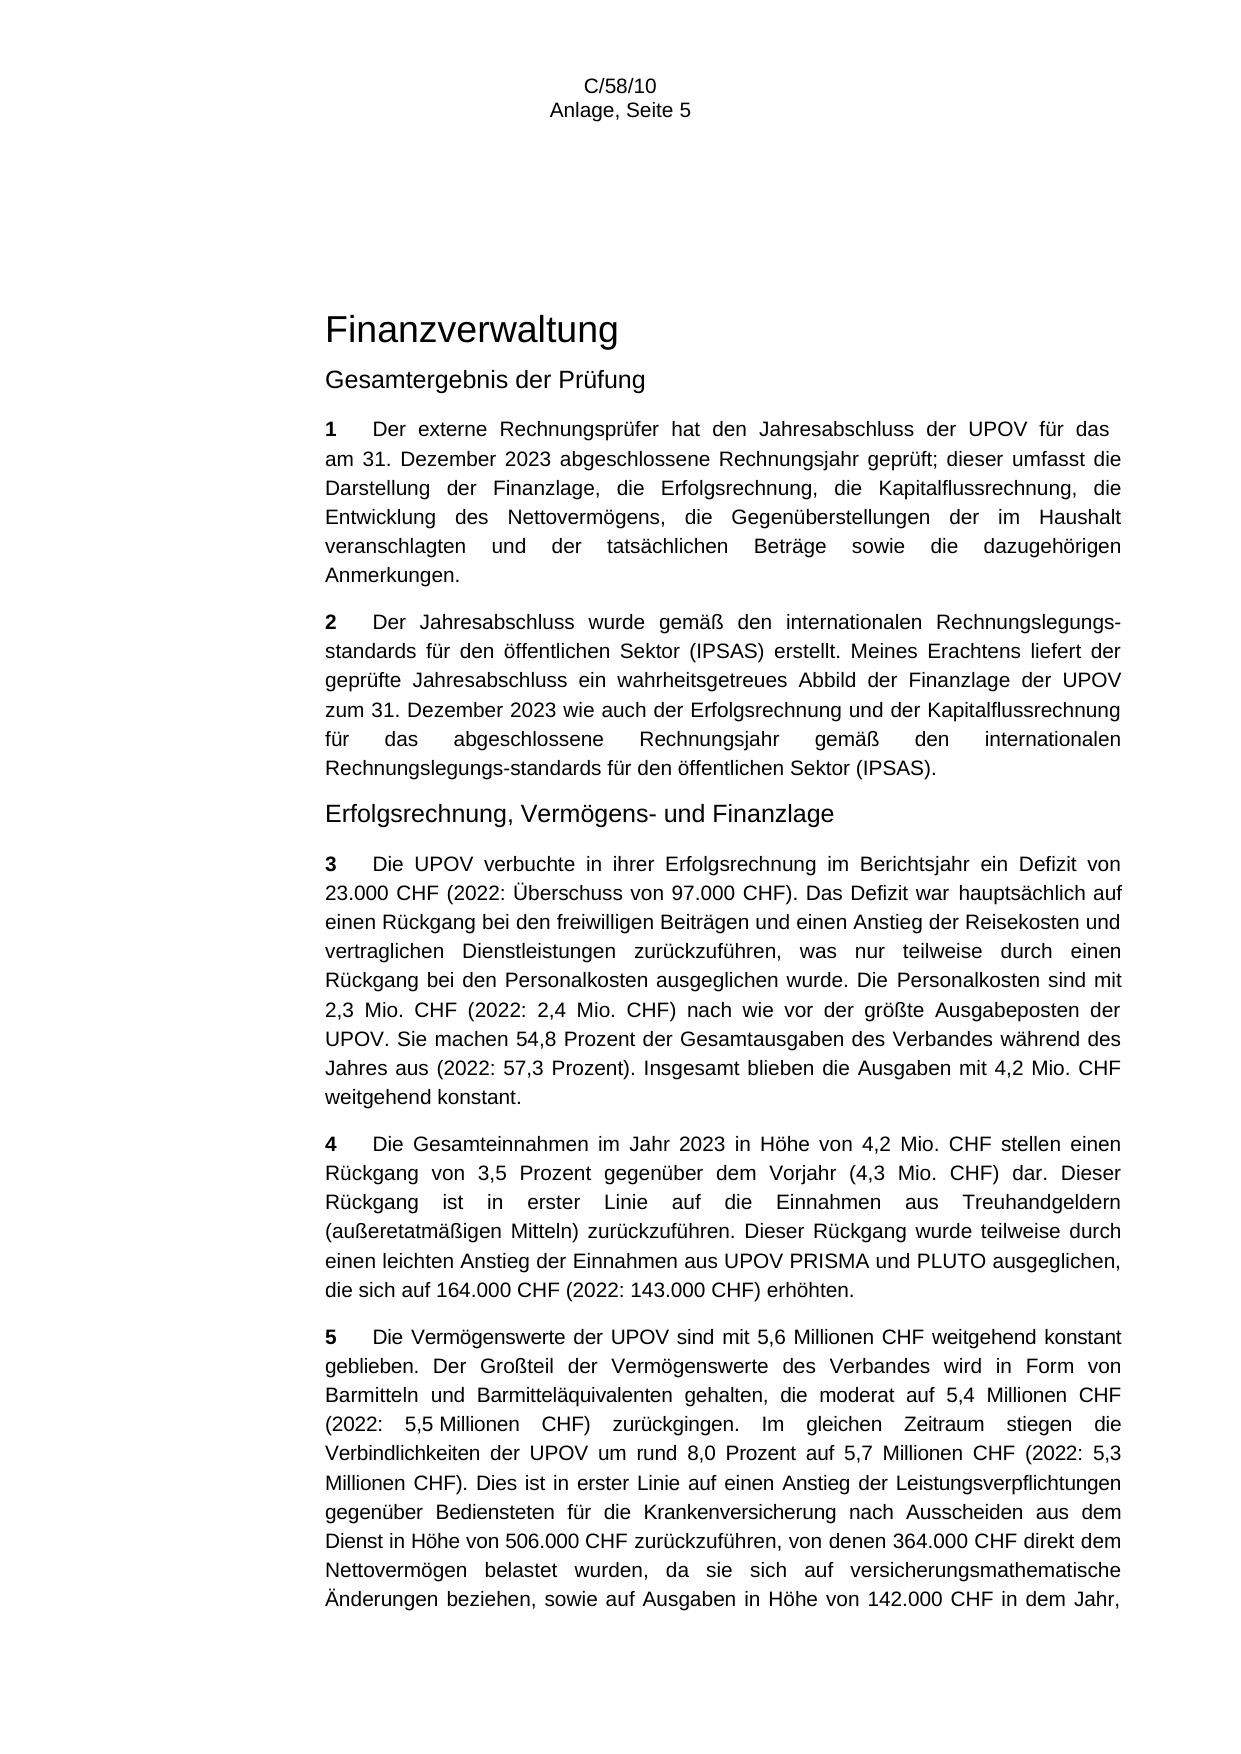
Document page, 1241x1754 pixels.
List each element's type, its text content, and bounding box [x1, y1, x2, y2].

list Die Gesamteinnahmen im Jahr 2023 in Höhe von 4,2 Mio. CHF stellen einen Rückgang von 3,5 Prozent gegenüber dem Vorjahr (4,3 Mio. CHF) dar. Dieser Rückgang ist in erster Linie auf die Einnahmen aus Treuhandgeldern (außeretatmäßigen Mitteln) zurückzuführen. Dieser Rückgang wurde teilweise durch einen leichten Anstieg der Einnahmen aus UPOV PRISMA und PLUTO ausgeglichen, die sich auf 164.000 CHF (2022: 143.000 CHF) erhöhten. [325, 1127, 1122, 1302]
list Der externe Rechnungsprüfer hat den Jahresabschluss der UPOV für das am 31. Dezember 2023 abgeschlossene Rechnungsjahr geprüft; dieser umfasst die Darstellung der Finanzlage, die Erfolgsrechnung, die Kapitalflussrechnung, die Entwicklung des Nettovermögens, die Gegenüberstellungen der im Haushalt veranschlagten und der tatsächlichen Beträge sowie die dazugehörigen Anmerkungen. [325, 412, 1122, 587]
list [325, 1319, 1122, 1611]
list Der Jahresabschluss wurde gemäß den internationalen Rechnungslegungs-standards für den öffentlichen Sektor (IPSAS) erstellt. Meines Erachtens liefert der geprüfte Jahresabschluss ein wahrheitsgetreues Abbild der Finanzlage der UPOV zum 31. Dezember 2023 wie auch der Erfolgsrechnung und der Kapitalflussrechnung für das abgeschlossene Rechnungsjahr gemäß den internationalen Rechnungslegungs-standards für den öffentlichen Sektor (IPSAS). [325, 605, 1122, 780]
subtitle Finanzverwaltung [325, 308, 1122, 352]
list Die UPOV verbuchte in ihrer Erfolgsrechnung im Berichtsjahr ein Defizit von 23.000 CHF (2022: Überschuss von 97.000 CHF). Das Defizit war hauptsächlich auf einen Rückgang bei den freiwilligen Beiträgen und einen Anstieg der Reisekosten und vertraglichen Dienstleistungen zurückzuführen, was nur teilweise durch einen Rückgang bei den Personalkosten ausgeglichen wurde. Die Personalkosten sind mit 2,3 Mio. CHF (2022: 2,4 Mio. CHF) nach wie vor der größte Ausgabeposten der UPOV. Sie machen 54,8 Prozent der Gesamtausgaben des Verbandes während des Jahres aus (2022: 57,3 Prozent). Insgesamt blieben die Ausgaben mit 4,2 Mio. CHF weitgehend konstant. [325, 846, 1122, 1109]
subtitle Gesamtergebnis der Prüfung [325, 363, 1122, 394]
subtitle Erfolgsrechnung, Vermögens- und Finanzlage [325, 797, 1122, 829]
